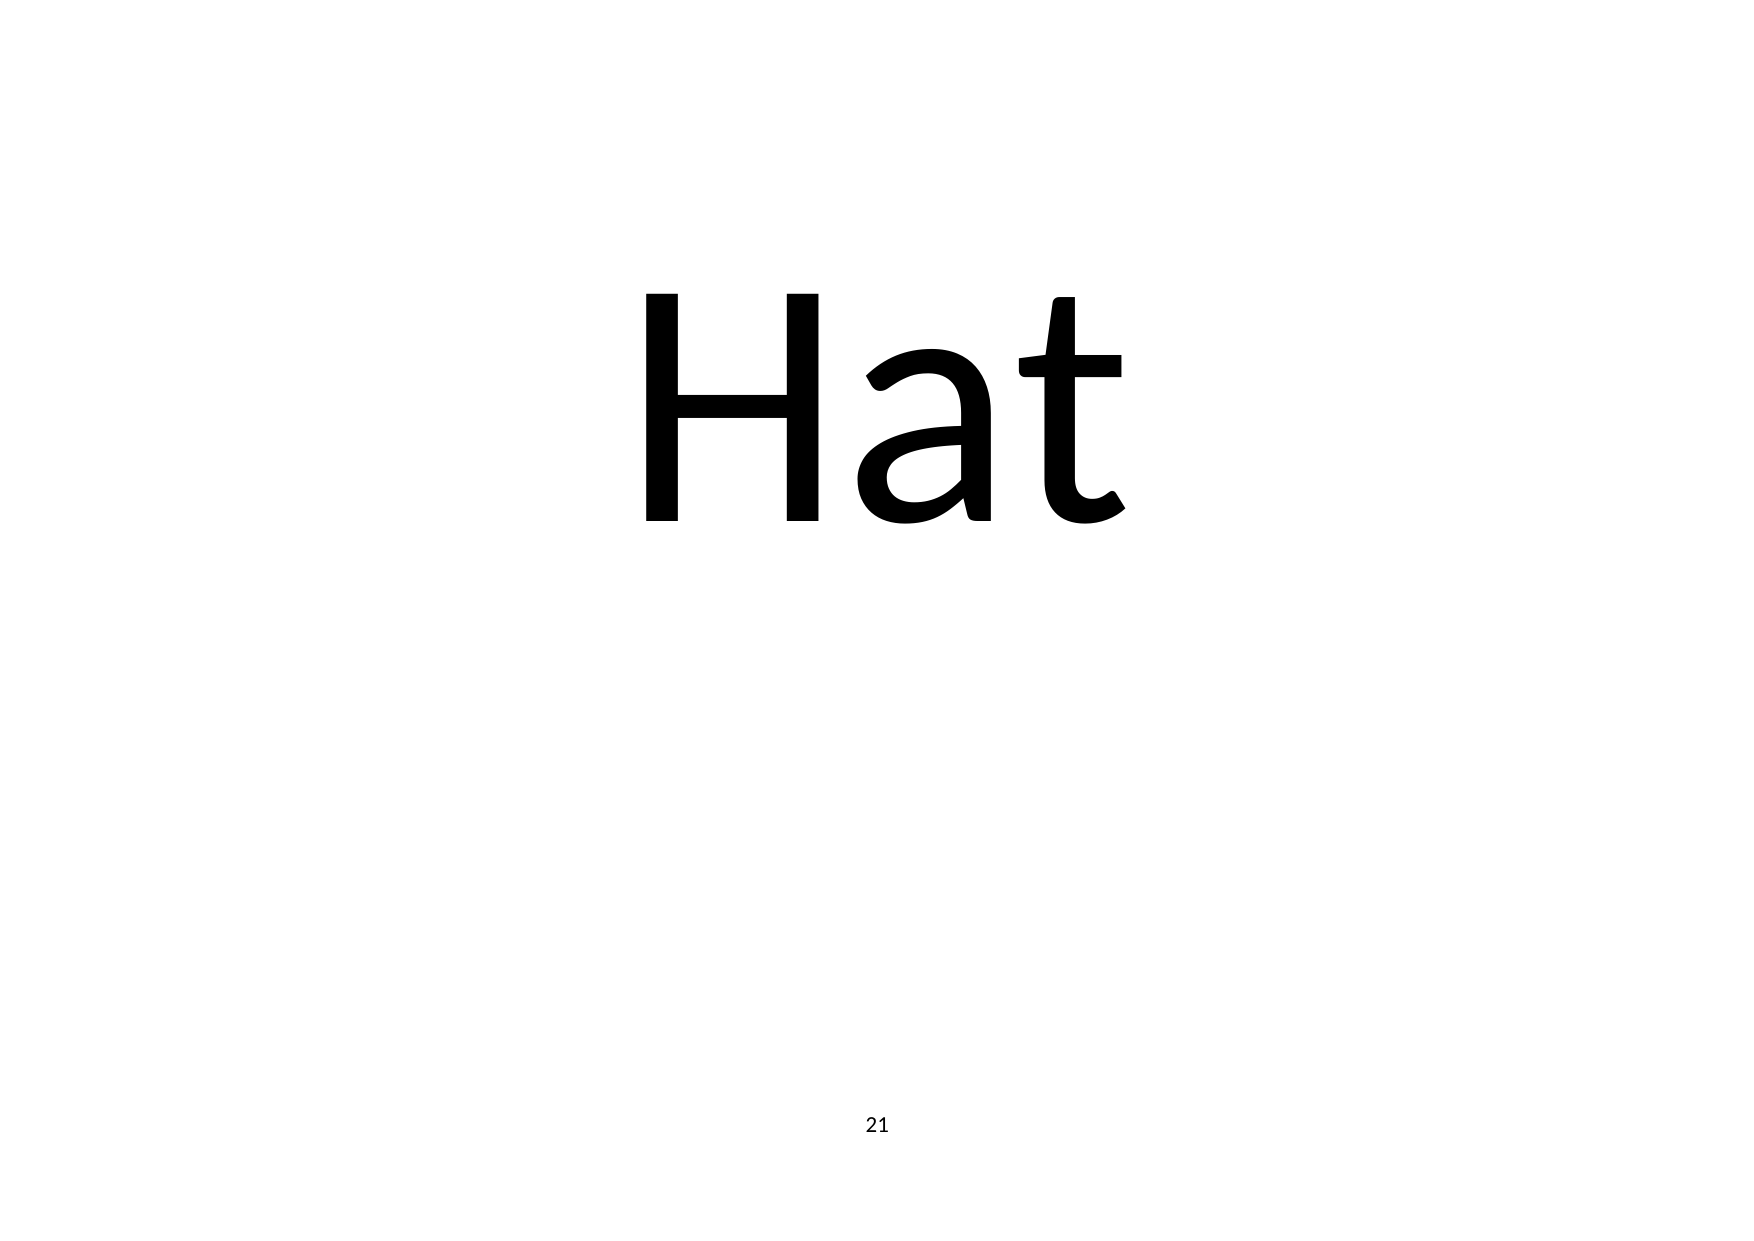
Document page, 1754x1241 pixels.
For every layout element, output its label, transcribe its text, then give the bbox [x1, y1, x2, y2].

text Hat [118, 177, 1636, 609]
